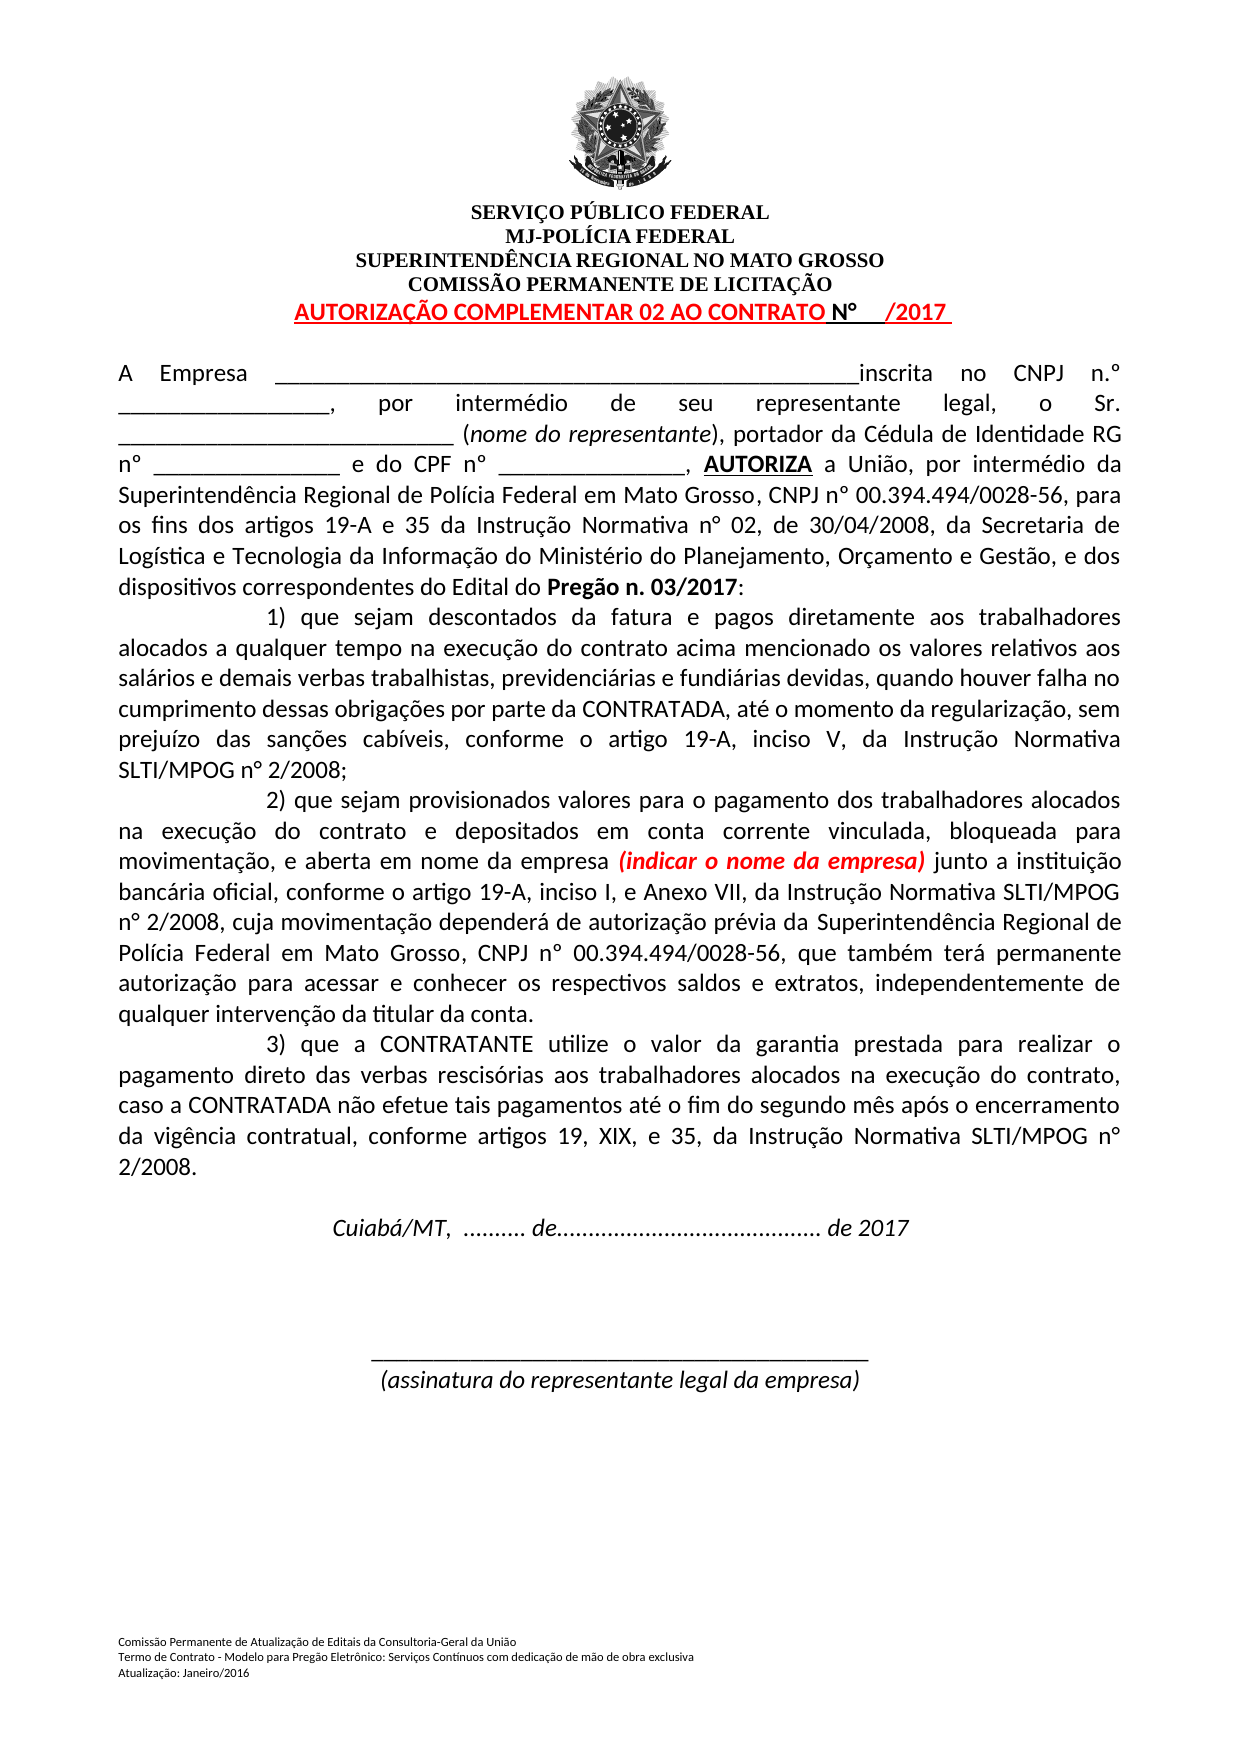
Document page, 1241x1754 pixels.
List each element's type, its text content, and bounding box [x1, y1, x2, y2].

text Cuiabá/MT, .......... de.......................................... de 2017 [118, 1212, 1124, 1242]
text 2) que sejam provisionados valores para o pagamento dos trabalhadores alocados na execução do contrato e depositados em conta corrente vinculada, bloqueada para movimentação, e aberta em nome da empresa (indicar o nome da empresa) junto a instituição bancária oficial, conforme o artigo 19-A, inciso I, e Anexo VII, da Instrução Normativa SLTI/MPOG n° 2/2008, cuja movimentação dependerá de autorização prévia da Superintendência Regional de Polícia Federal em Mato Grosso, CNPJ nº 00.394.494/0028-56, que também terá permanente autorização para acessar e conhecer os respectivos saldos e extratos, independentemente de qualquer intervenção da titular da conta. [118, 784, 1122, 1028]
text 1) que sejam descontados da fatura e pagos diretamente aos trabalhadores alocados a qualquer tempo na execução do contrato acima mencionado os valores relativos aos salários e demais verbas trabalhistas, previdenciárias e fundiárias devidas, quando houver falha no cumprimento dessas obrigações por parte da CONTRATADA, até o momento da regularização, sem prejuízo das sanções cabíveis, conforme o artigo 19-A, inciso V, da Instrução Normativa SLTI/MPOG n° 2/2008; [118, 601, 1122, 784]
text AUTORIZAÇÃO COMPLEMENTAR 02 AO CONTRATO N° /2017 [118, 296, 1122, 327]
text (assinatura do representante legal da empresa) [118, 1364, 1122, 1395]
text ________________________________________ [118, 1334, 1122, 1364]
text A Empresa _______________________________________________inscrita no CNPJ n.º _________________, por intermédio de seu representante legal, o Sr. ___________________________ (nome do representante), portador da Cédula de Identidade RG nº _______________ e do CPF nº _______________, AUTORIZA a União, por intermédio da Superintendência Regional de Polícia Federal em Mato Grosso, CNPJ nº 00.394.494/0028-56, para os fins dos artigos 19-A e 35 da Instrução Normativa n° 02, de 30/04/2008, da Secretaria de Logística e Tecnologia da Informação do Ministério do Planejamento, Orçamento e Gestão, e dos dispositivos correspondentes do Edital do Pregão n. 03/2017: [118, 357, 1122, 601]
text 3) que a CONTRATANTE utilize o valor da garantia prestada para realizar o pagamento direto das verbas rescisórias aos trabalhadores alocados na execução do contrato, caso a CONTRATADA não efetue tais pagamentos até o fim do segundo mês após o encerramento da vigência contratual, conforme artigos 19, XIX, e 35, da Instrução Normativa SLTI/MPOG n° 2/2008. [118, 1028, 1122, 1181]
